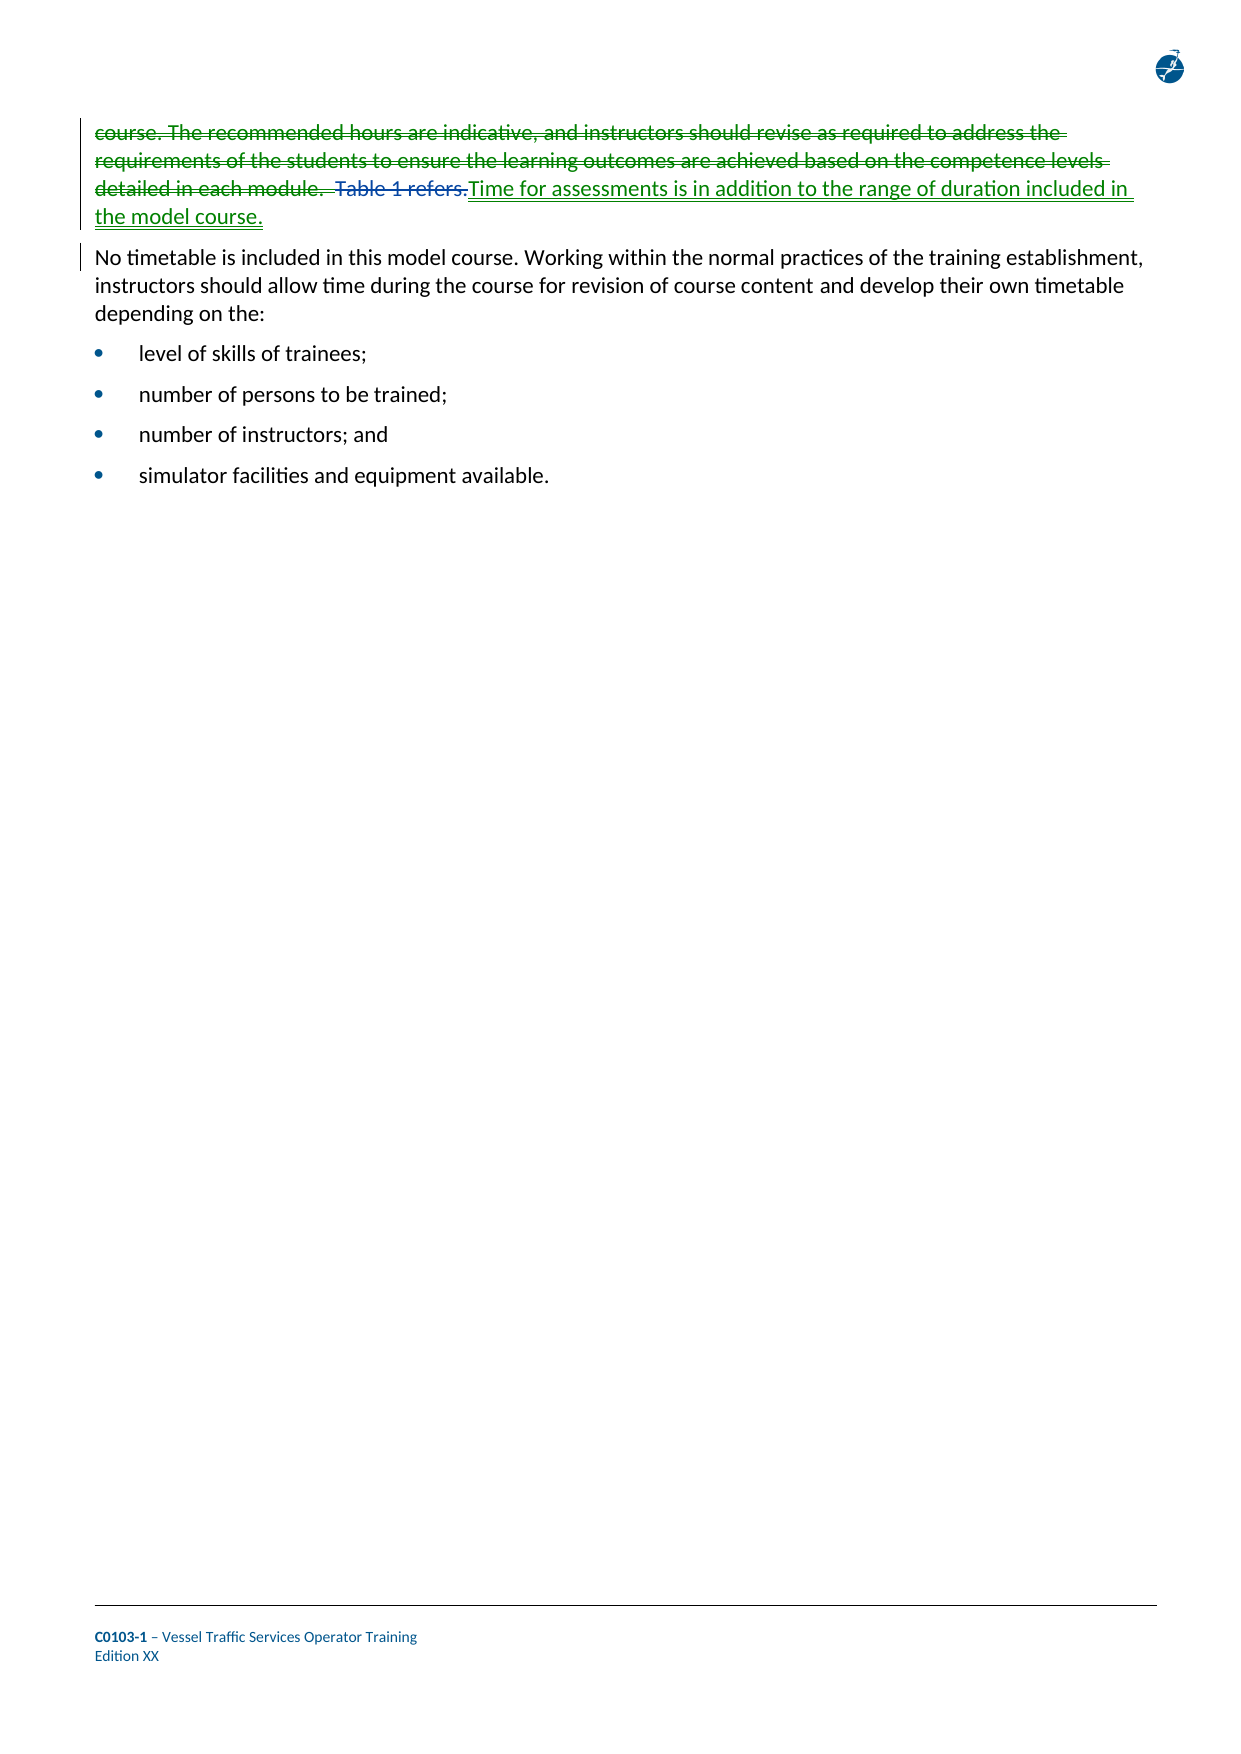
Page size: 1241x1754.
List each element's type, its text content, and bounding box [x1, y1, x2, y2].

text number of instructors; and [94, 420, 1157, 448]
text number of persons to be trained; [94, 380, 1157, 408]
text No timetable is included in this model course. Working within the normal practices of the training establishment, instructors should allow time during the course for revision of course content and develop their own timetable depending on the: [94, 243, 1157, 327]
text level of skills of trainees; [94, 339, 1157, 367]
picture [1124, 0, 1241, 118]
text simulator facilities and equipment available. [94, 461, 1157, 489]
